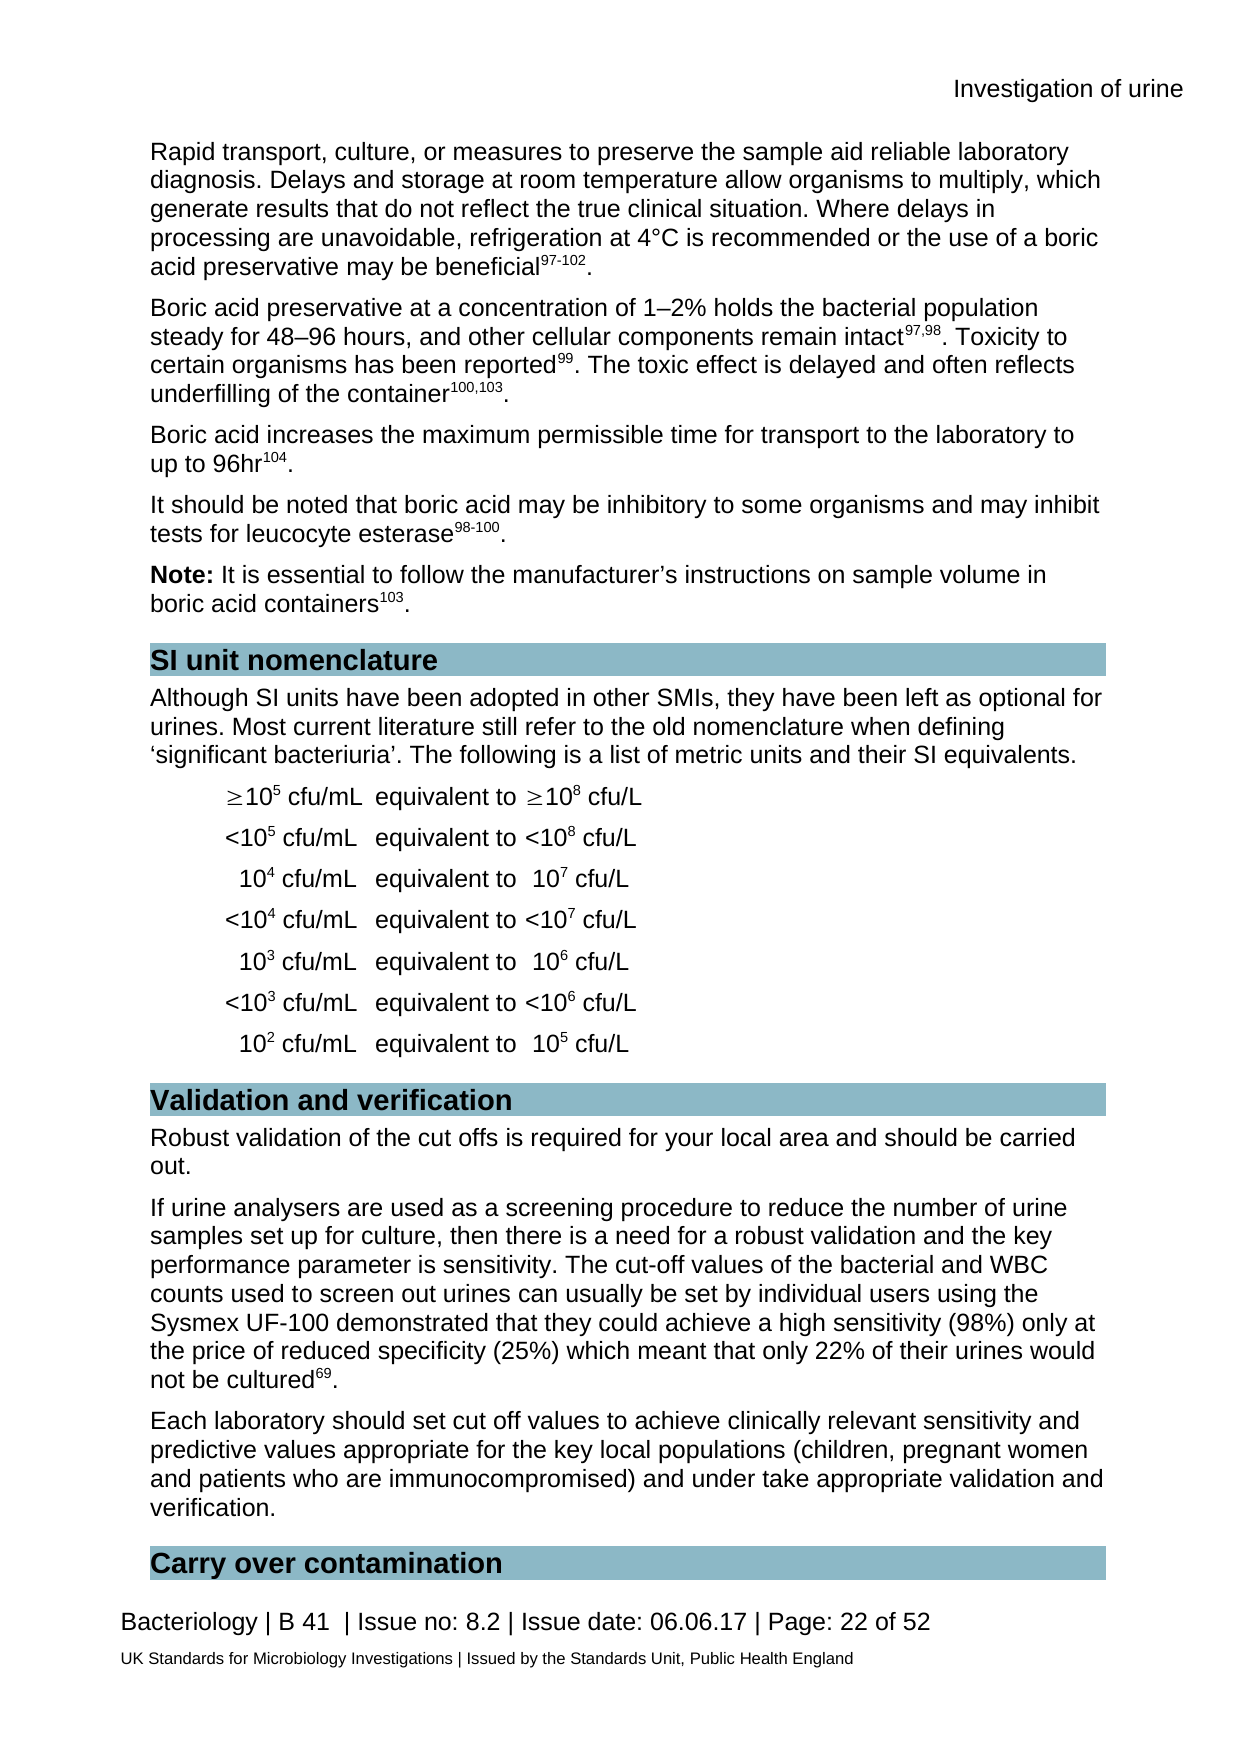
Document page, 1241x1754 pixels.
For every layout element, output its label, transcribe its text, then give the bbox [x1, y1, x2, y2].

text 104 cfu/mL equivalent to 107 cfu/L [225, 864, 1106, 893]
text <104 cfu/mL equivalent to <107 cfu/L [225, 905, 1106, 934]
subtitle Carry over contamination [150, 1546, 1106, 1580]
text Although SI units have been adopted in other SMIs, they have been left as optional for urines. Most current literature still refer to the old nomenclature when defining ‘significant bacteriuria’. The following is a list of metric units and their SI equivalents. [150, 683, 1106, 769]
text Note: It is essential to follow the manufacturer’s instructions on sample volume in boric acid containers103. [150, 560, 1106, 618]
text <105 cfu/mL equivalent to <108 cfu/L [225, 823, 1106, 852]
text Boric acid increases the maximum permissible time for transport to the laboratory to up to 96hr104. [150, 420, 1106, 478]
text 102 cfu/mL equivalent to 105 cfu/L [225, 1029, 1106, 1058]
text 103 cfu/mL equivalent to 106 cfu/L [225, 947, 1106, 975]
text If urine analysers are used as a screening procedure to reduce the number of urine samples set up for culture, then there is a need for a robust validation and the key performance parameter is sensitivity. The cut-off values of the bacterial and WBC counts used to screen out urines can usually be set by individual users using the Sysmex UF-100 demonstrated that they could achieve a high sensitivity (98%) only at the price of reduced specificity (25%) which meant that only 22% of their urines would not be cultured69. [150, 1193, 1106, 1394]
subtitle SI unit nomenclature [150, 643, 1106, 676]
text 105 cfu/mL equivalent to 108 cfu/L [225, 781, 1106, 810]
text Robust validation of the cut offs is required for your local area and should be carried out. [150, 1123, 1106, 1180]
text Boric acid preservative at a concentration of 1–2% holds the bacterial population steady for 48–96 hours, and other cellular components remain intact97,98. Toxicity to certain organisms has been reported99. The toxic effect is delayed and often reflects underfilling of the container100,103. [150, 293, 1106, 408]
text <103 cfu/mL equivalent to <106 cfu/L [225, 988, 1106, 1017]
text Each laboratory should set cut off values to achieve clinically relevant sensitivity and predictive values appropriate for the key local populations (children, pregnant women and patients who are immunocompromised) and under take appropriate validation and verification. [150, 1406, 1106, 1521]
text Rapid transport, culture, or measures to preserve the sample aid reliable laboratory diagnosis. Delays and storage at room temperature allow organisms to multiply, which generate results that do not reflect the true clinical situation. Where delays in processing are unavoidable, refrigeration at 4°C is recommended or the use of a boric acid preservative may be beneficial97-102. [150, 137, 1106, 280]
subtitle Validation and verification [150, 1083, 1106, 1116]
text It should be noted that boric acid may be inhibitory to some organisms and may inhibit tests for leucocyte esterase98-100. [150, 490, 1106, 548]
